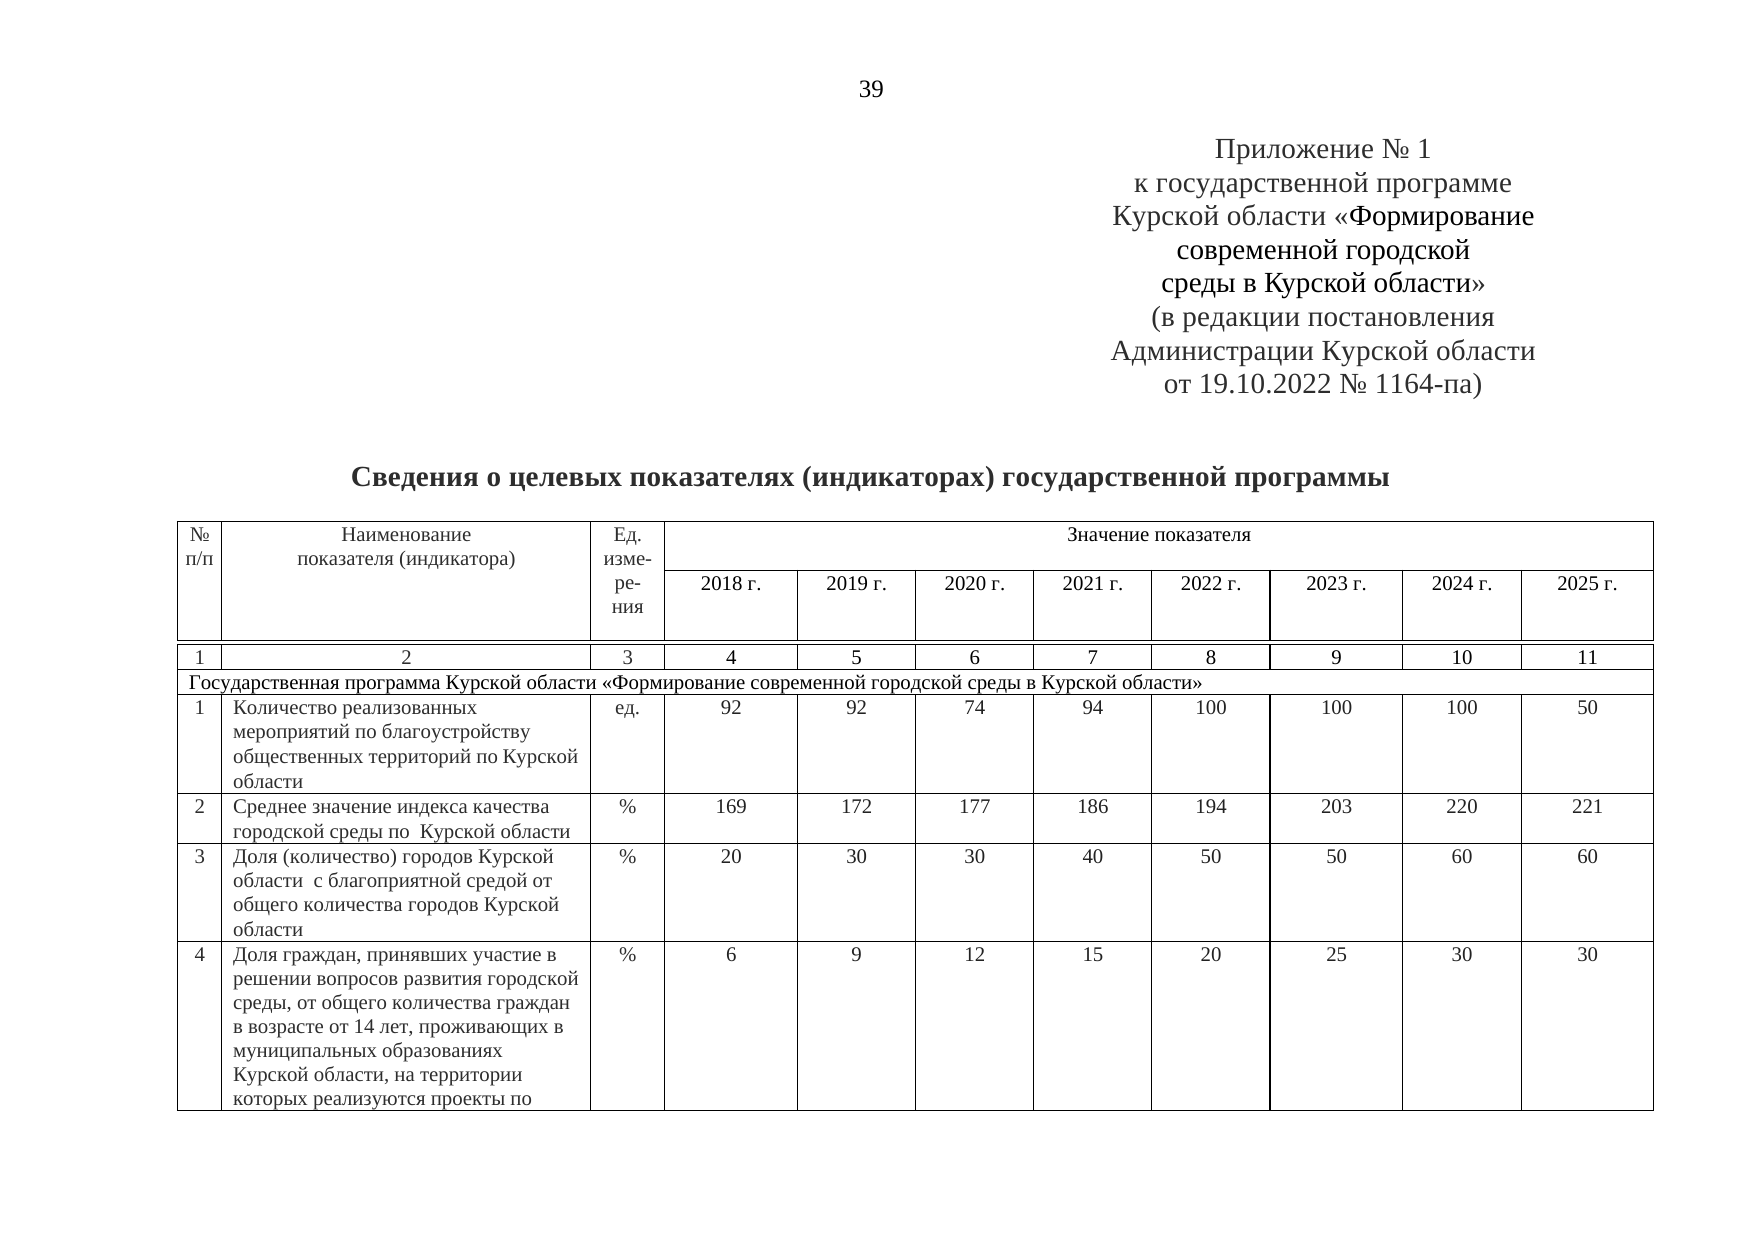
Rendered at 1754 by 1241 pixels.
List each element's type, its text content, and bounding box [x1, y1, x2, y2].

text Администрации Курской области [960, 333, 1687, 366]
table_cell Среднее значение индекса качества городской среды по Курской области [222, 794, 590, 843]
table_cell 220 [1403, 794, 1521, 843]
text Сведения о целевых показателях (индикаторах) государственной программы [133, 459, 1609, 493]
table_cell 60 [1522, 844, 1653, 941]
table_cell 9 [798, 942, 915, 1110]
table_header 7 [1034, 645, 1151, 669]
text к государственной программе [960, 165, 1687, 198]
table_cell 20 [665, 844, 797, 941]
table_cell % [591, 844, 664, 941]
table_cell 100 [1271, 695, 1402, 793]
table_cell 100 [1403, 695, 1521, 793]
table_cell 50 [1271, 844, 1402, 941]
table_cell 74 [916, 695, 1033, 793]
table_cell 40 [1034, 844, 1151, 941]
text от 19.10.2022 № 1164-па) [960, 366, 1687, 400]
table_cell 100 [1152, 695, 1269, 793]
table_cell 25 [1271, 942, 1402, 1110]
table_cell 15 [1034, 942, 1151, 1110]
table_cell 2 [178, 794, 221, 843]
table_header 8 [1152, 645, 1269, 669]
table_cell 2023 г. [1271, 571, 1402, 640]
table_cell 2021 г. [1034, 571, 1151, 640]
table_cell 194 [1152, 794, 1269, 843]
table_cell 177 [916, 794, 1033, 843]
table_cell 50 [1152, 844, 1269, 941]
text среды в Курской области» [960, 266, 1687, 299]
table_cell 2020 г. [916, 571, 1033, 640]
table_header Наименование показателя (индикатора) [222, 522, 590, 640]
table_cell 221 [1522, 794, 1653, 843]
table_cell 2024 г. [1403, 571, 1521, 640]
table_cell 50 [1522, 695, 1653, 793]
table_header Значение показателя [665, 522, 1653, 569]
table_cell 203 [1271, 794, 1402, 843]
table_cell % [591, 794, 664, 843]
table_cell Количество реализованных мероприятий по благоустройству общественных территорий по Курской области [222, 695, 590, 793]
table_cell 186 [1034, 794, 1151, 843]
table_cell 2022 г. [1152, 571, 1269, 640]
text (в редакции постановления [960, 299, 1687, 333]
table_header 4 [665, 645, 797, 669]
text Курской области «Формирование [960, 198, 1687, 232]
table_header 1 [178, 645, 221, 669]
table_cell 2019 г. [798, 571, 915, 640]
table_header Ед. изме-ре-ния [591, 522, 664, 640]
table_header 2 [222, 645, 590, 669]
table_header 6 [916, 645, 1033, 669]
text Приложение № 1 [960, 131, 1687, 165]
table_header 9 [1271, 645, 1402, 669]
table_header 5 [798, 645, 915, 669]
table_cell 92 [798, 695, 915, 793]
table_cell 2018 г. [665, 571, 797, 640]
table_header 11 [1522, 645, 1653, 669]
table_cell 1 [178, 695, 221, 793]
table_cell 172 [798, 794, 915, 843]
table_cell 30 [916, 844, 1033, 941]
table_cell 12 [916, 942, 1033, 1110]
table_header № п/п [178, 522, 221, 640]
table_cell 4 [178, 942, 221, 1110]
table_cell 2025 г. [1522, 571, 1653, 640]
table_cell 3 [178, 844, 221, 941]
table_header 10 [1403, 645, 1521, 669]
table_cell 92 [665, 695, 797, 793]
table_cell 30 [798, 844, 915, 941]
text современной городской [960, 232, 1687, 266]
table_cell 20 [1152, 942, 1269, 1110]
table_cell 169 [665, 794, 797, 843]
table_cell 94 [1034, 695, 1151, 793]
table_cell 6 [665, 942, 797, 1110]
table_cell 60 [1403, 844, 1521, 941]
table_cell 30 [1522, 942, 1653, 1110]
table_cell Государственная программа Курской области «Формирование современной городской среды в Курской области» [178, 670, 1653, 694]
table_cell ед. [591, 695, 664, 793]
table_cell Доля (количество) городов Курской области с благоприятной средой от общего количества городов Курской области [222, 844, 590, 941]
table_header 3 [591, 645, 664, 669]
table_cell % [591, 942, 664, 1110]
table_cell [222, 942, 590, 1110]
table_cell 30 [1403, 942, 1521, 1110]
